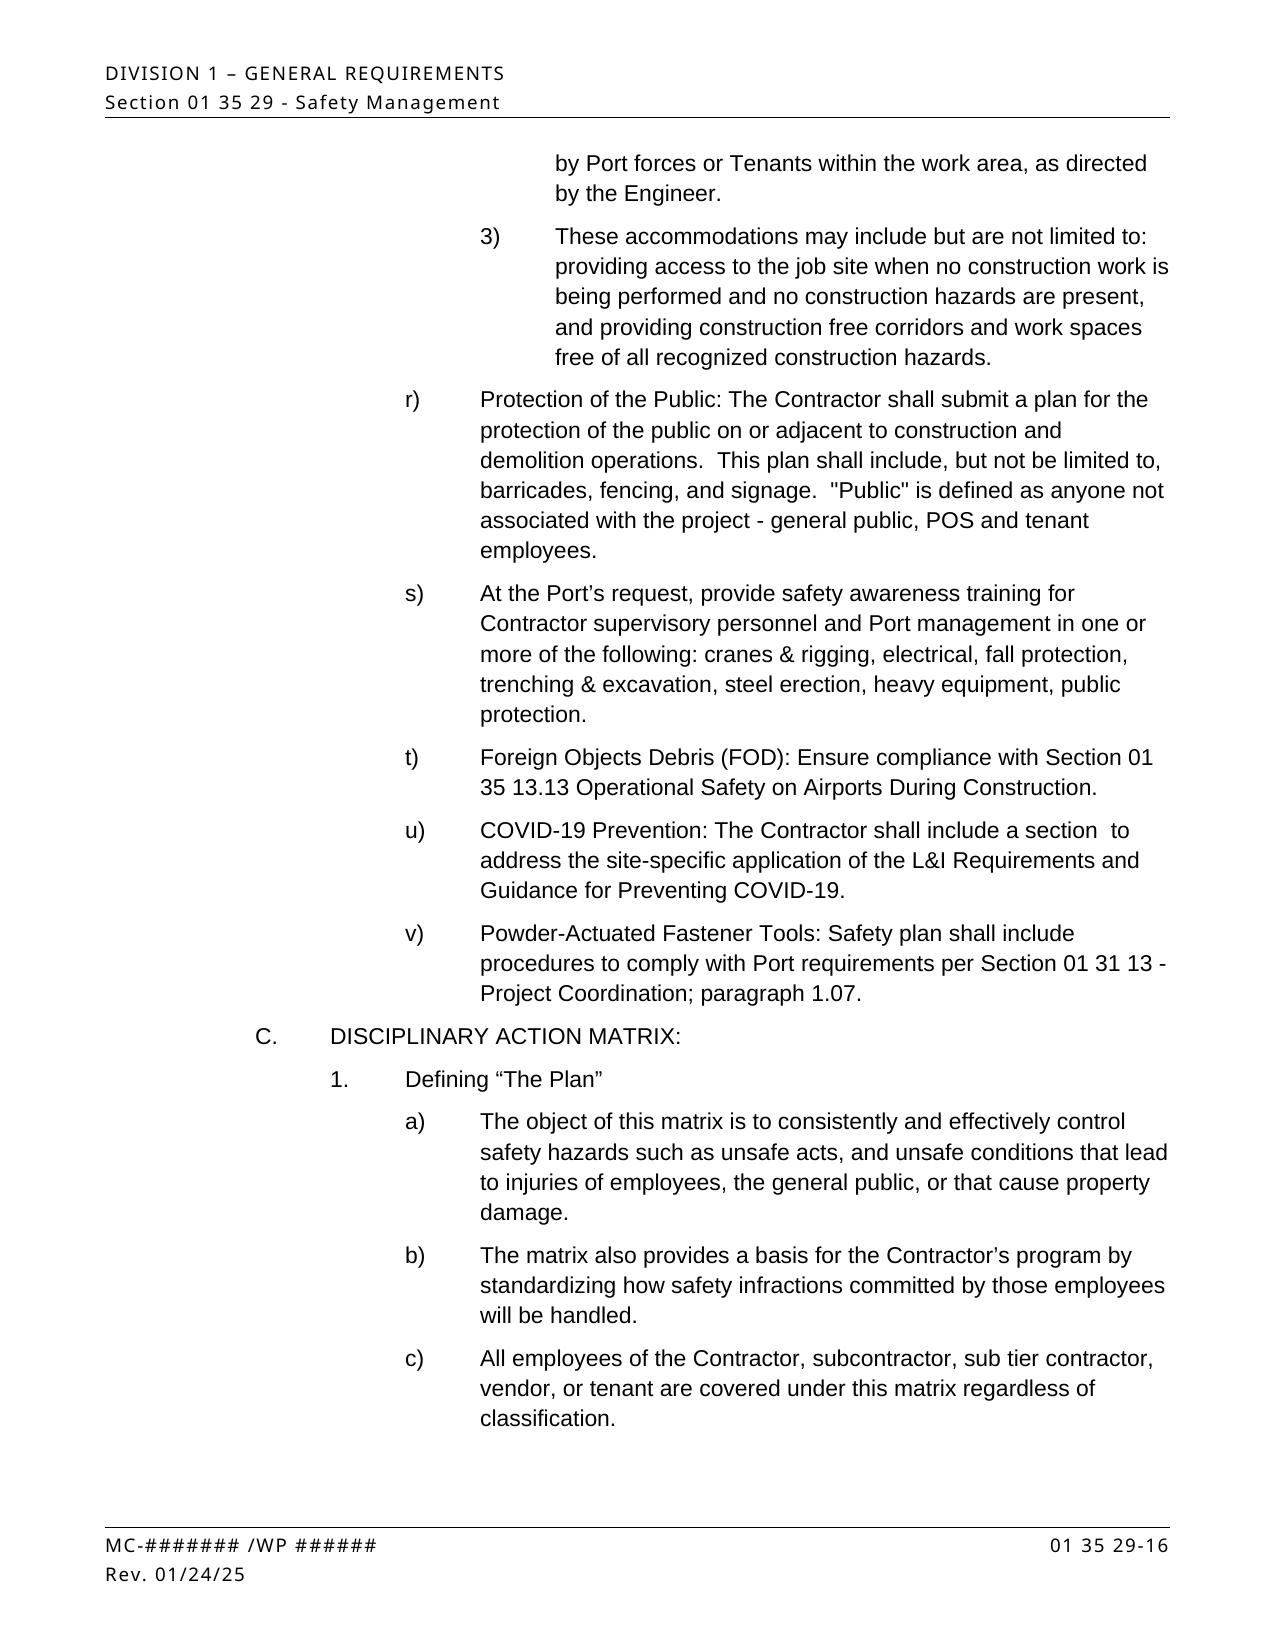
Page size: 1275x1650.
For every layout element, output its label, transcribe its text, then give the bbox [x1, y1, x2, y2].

list All employees of the Contractor, subcontractor, sub tier contractor, vendor, or tenant are covered under this matrix regardless of classification. [405, 1345, 1170, 1432]
list Defining “The Plan” [330, 1066, 1170, 1092]
list The matrix also provides a basis for the Contractor’s program by standardizing how safety infractions committed by those employees will be handled. [405, 1242, 1170, 1328]
list These accommodations may include but are not limited to: providing access to the job site when no construction work is being performed and no construction hazards are present, and providing construction free corridors and work spaces free of all recognized construction hazards. [480, 223, 1170, 370]
list At the Port’s request, provide safety awareness training for Contractor supervisory personnel and Port management in one or more of the following: cranes & rigging, electrical, fall protection, trenching & excavation, steel erection, heavy equipment, public protection. [405, 580, 1170, 727]
list COVID-19 Prevention: The Contractor shall include a section to address the site-specific application of the L&I Requirements and Guidance for Preventing COVID-19. [405, 817, 1170, 903]
list The object of this matrix is to consistently and effectively control safety hazards such as unsafe acts, and unsafe conditions that lead to injuries of employees, the general public, or that cause property damage. [405, 1108, 1170, 1225]
list Powder-Actuated Fastener Tools: Safety plan shall include procedures to comply with Port requirements per Section 01 31 13 - Project Coordination; paragraph 1.07. [405, 920, 1170, 1007]
list Protection of the Public: The Contractor shall submit a plan for the protection of the public on or adjacent to construction and demolition operations. This plan shall include, but not be limited to, barricades, fencing, and signage. "Public" is defined as anyone not associated with the project - general public, POS and tenant employees. [405, 386, 1170, 564]
list Foreign Objects Debris (FOD): Ensure compliance with Section 01 35 13.13 Operational Safety on Airports During Construction. [405, 744, 1170, 800]
list DISCIPLINARY ACTION MATRIX: [255, 1023, 1170, 1049]
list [480, 150, 1170, 207]
